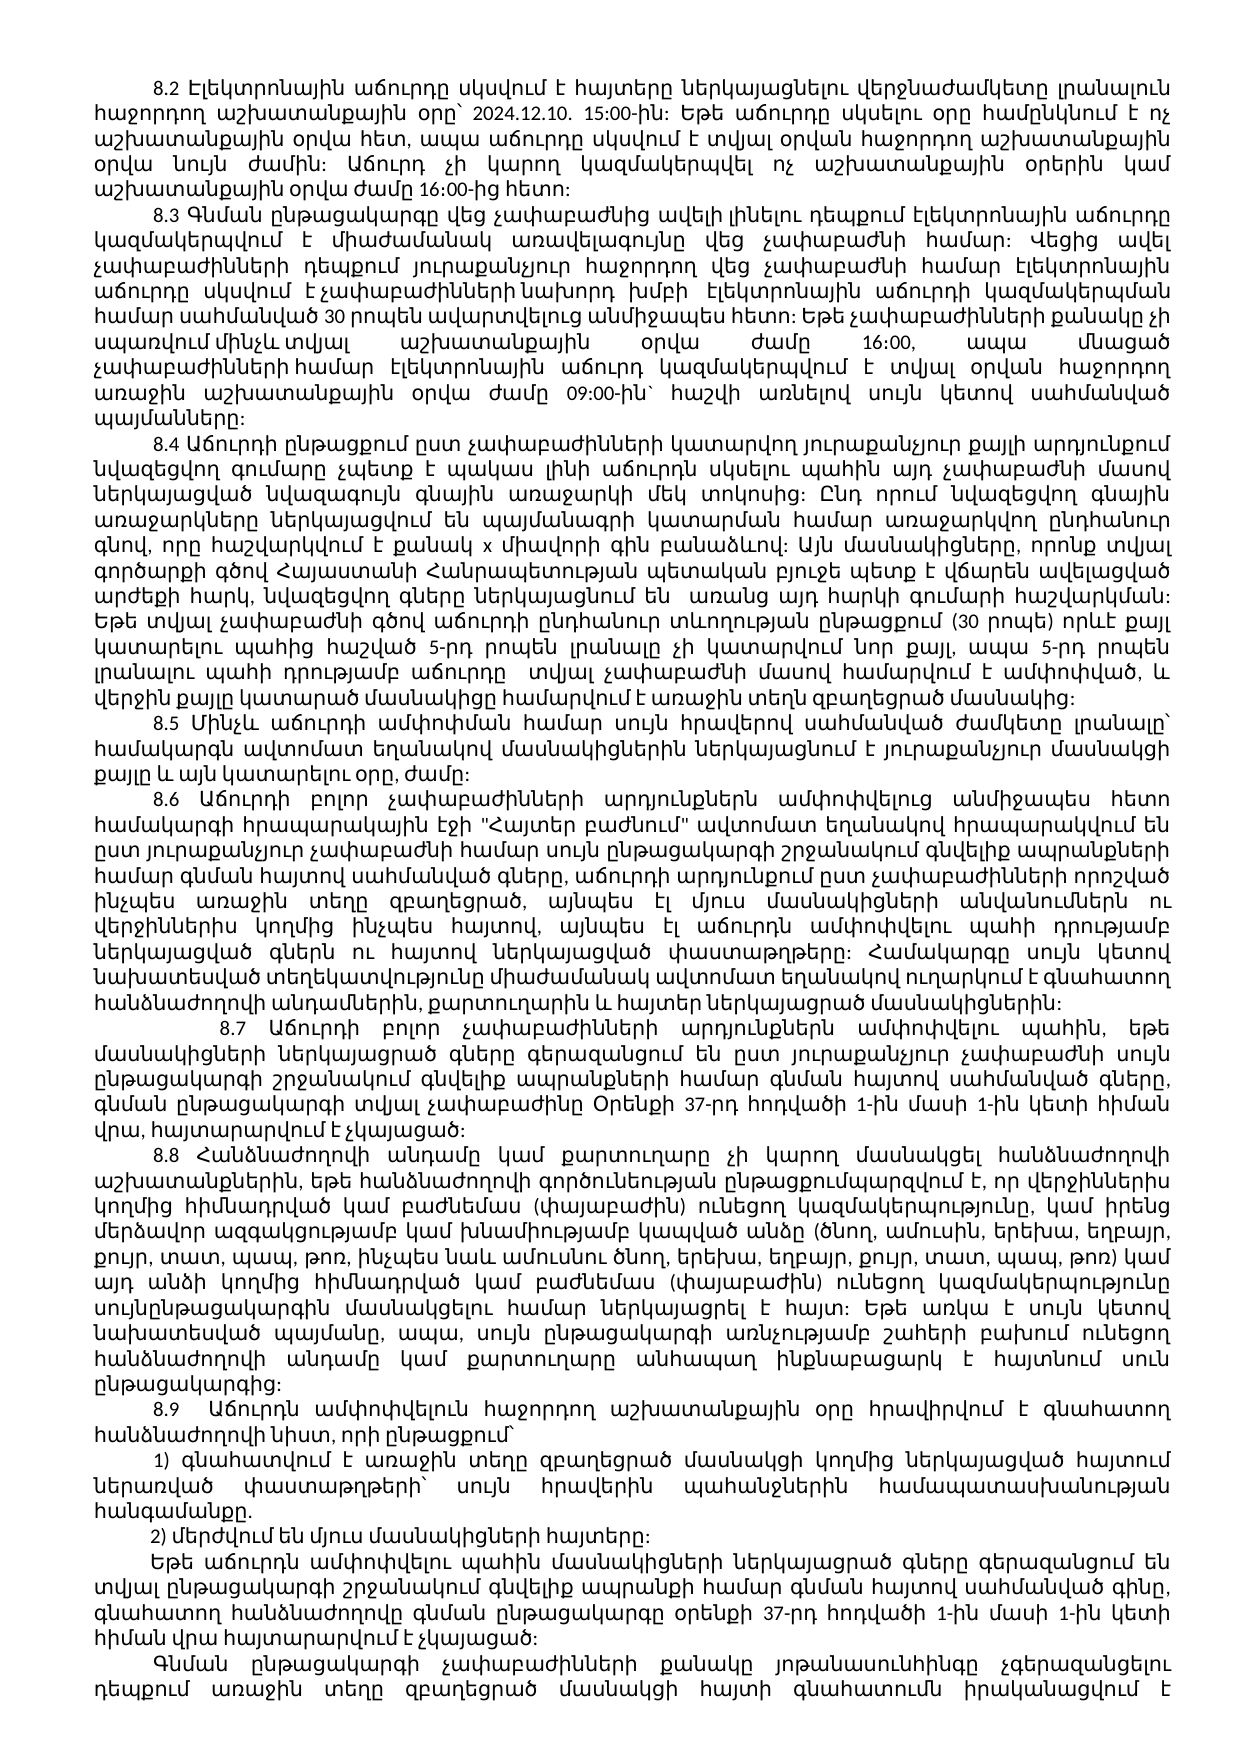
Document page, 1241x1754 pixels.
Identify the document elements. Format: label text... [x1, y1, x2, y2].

text 1) գնահատվում է առաջին տեղը զբաղեցրած մասնակցի կողմից ներկայացված հայտում ներառված փաստաթղթերի՝ սույն հրավերին պահանջներին համապատասխանության հանգամանքը. [94, 1447, 1171, 1524]
text Եթե աճուրդն ամփոփվելու պահին մասնակիցների ներկայացրած գները գերազանցում են տվյալ ընթացակարգի շրջանակում գնվելիք ապրանքի համար գնման հայտով սահմանված գինը, գնահատող հանձնաժողովը գնման ընթացակարգը օրենքի 37-րդ հոդվածի 1-ին մասի 1-ին կետի հիման վրա հայտարարվում է չկայացած: [94, 1549, 1171, 1651]
text 8.4 Աճուրդի ընթացքում ըստ չափաբաժինների կատարվող յուրաքանչյուր քայլի արդյունքում նվազեցվող գումարը չպետք է պակաս լինի աճուրդն սկսելու պահին այդ չափաբաժնի մասով ներկայացված նվազագույն գնային առաջարկի մեկ տոկոսից: Ընդ որում նվազեցվող գնային առաջարկները ներկայացվում են պայմանագրի կատարման համար առաջարկվող ընդհանուր գնով, որը հաշվարկվում է քանակ x միավորի գին բանաձևով: Այն մասնակիցները, որոնք տվյալ գործարքի գծով Հայաստանի Հանրապետության պետական բյուջե պետք է վճարեն ավելացված արժեքի հարկ, նվազեցվող գները ներկայացնում են առանց այդ հարկի գումարի հաշվարկման: Եթե տվյալ չափաբաժնի գծով աճուրդի ընդհանուր տևողության ընթացքում (30 րոպե) որևէ քայլ կատարելու պահից հաշված 5-րդ րոպեն լրանալը չի կատարվում նոր քայլ, ապա 5-րդ րոպեն լրանալու պահի դրությամբ աճուրդը տվյալ չափաբաժնի մասով համարվում է ամփոփված, և վերջին քայլը կատարած մասնակիցը համարվում է առաջին տեղն զբաղեցրած մասնակից: [94, 431, 1171, 710]
text 8.7 Աճուրդի բոլոր չափաբաժինների արդյունքներն ամփոփվելու պահին, եթե մասնակիցների ներկայացրած գները գերազանցում են ըստ յուրաքանչյուր չափաբաժնի սույն ընթացակարգի շրջանակում գնվելիք ապրանքների համար գնման հայտով սահմանված գները, գնման ընթացակարգի տվյալ չափաբաժինը Օրենքի 37-րդ հոդվածի 1-ին մասի 1-ին կետի հիման վրա, հայտարարվում է չկայացած: [94, 1015, 1171, 1142]
text 8.8 Հանձնաժողովի անդամը կամ քարտուղարը չի կարող մասնակցել հանձնաժողովի աշխատանքներին, եթե հանձնաժողովի գործունեության ընթացքումպարզվում է, որ վերջիններիս կողմից հիմնադրված կամ բաժնեմաս (փայաբաժին) ունեցող կազմակերպությունը, կամ իրենց մերձավոր ազգակցությամբ կամ խնամիությամբ կապված անձը (ծնող, ամուսին, երեխա, եղբայր, քույր, տատ, պապ, թոռ, ինչպես նաև ամուսնու ծնող, երեխա, եղբայր, քույր, տատ, պապ, թոռ) կամ այդ անձի կողմից հիմնադրված կամ բաժնեմաս (փայաբաժին) ունեցող կազմակերպությունը սույնընթացակարգին մասնակցելու համար ներկայացրել է հայտ: Եթե առկա է սույն կետով նախատեսված պայմանը, ապա, սույն ընթացակարգի առնչությամբ շահերի բախում ունեցող հանձնաժողովի անդամը կամ քարտուղարը անհապաղ ինքնաբացարկ է հայտնում սուն ընթացակարգից: [94, 1142, 1171, 1397]
text 2) մերժվում են մյուս մասնակիցների հայտերը: [94, 1524, 1171, 1549]
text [94, 1651, 1171, 1702]
text 8.3 Գնման ընթացակարգը վեց չափաբաժնից ավելի լինելու դեպքում էլեկտրոնային աճուրդը կազմակերպվում է միաժամանակ առավելագույնը վեց չափաբաժնի համար: Վեցից ավել չափաբաժինների դեպքում յուրաքանչյուր հաջորդող վեց չափաբաժնի համար էլեկտրոնային աճուրդը սկսվում է չափաբաժինների նախորդ խմբի էլեկտրոնային աճուրդի կազմակերպման համար սահմանված 30 րոպեն ավարտվելուց անմիջապես հետո: Եթե չափաբաժինների քանակը չի սպառվում մինչև տվյալ աշխատանքային օրվա ժամը 16։00, ապա մնացած չափաբաժինների համար էլեկտրոնային աճուրդ կազմակերպվում է տվյալ օրվան հաջորդող առաջին աշխատանքային օրվա ժամը 09:00-ին` հաշվի առնելով սույն կետով սահմանված պայմանները: [94, 202, 1171, 431]
text 8.9 Աճուրդն ամփոփվելուն հաջորդող աշխատանքային օրը հրավիրվում է գնահատող հանձնաժողովի նիստ, որի ընթացքում՝ [94, 1397, 1171, 1447]
text 8.2 Էլեկտրոնային աճուրդը սկսվում է հայտերը ներկայացնելու վերջնաժամկետը լրանալուն հաջորդող աշխատանքային օրը՝ 2024.12.10. 15:00 -ին: Եթե աճուրդը սկսելու օրը համընկնում է ոչ աշխատանքային օրվա հետ, ապա աճուրդը սկսվում է տվյալ օրվան հաջորդող աշխատանքային օրվա նույն ժամին: Աճուրդ չի կարող կազմակերպվել ոչ աշխատանքային օրերին կամ աշխատանքային օրվա ժամը 16։00-ից հետո: [94, 75, 1171, 202]
text 8.6 Աճուրդի բոլոր չափաբաժինների արդյունքներն ամփոփվելուց անմիջապես հետո համակարգի հրապարակային էջի "Հայտեր բաժնում" ավտոմատ եղանակով հրապարակվում են ըստ յուրաքանչյուր չափաբաժնի համար սույն ընթացակարգի շրջանակում գնվելիք ապրանքների համար գնման հայտով սահմանված գները, աճուրդի արդյունքում ըստ չափաբաժինների որոշված ինչպես առաջին տեղը զբաղեցրած, այնպես էլ մյուս մասնակիցների անվանումներն ու վերջիններիս կողմից ինչպես հայտով, այնպես էլ աճուրդն ամփոփվելու պահի դրությամբ ներկայացված գներն ու հայտով ներկայացված փաստաթղթերը: Համակարգը սույն կետով նախատեսված տեղեկատվությունը միաժամանակ ավտոմատ եղանակով ուղարկում է գնահատող հանձնաժողովի անդամներին, քարտուղարին և հայտեր ներկայացրած մասնակիցներին: [94, 787, 1171, 1015]
text 8.5 Մինչև աճուրդի ամփոփման համար սույն հրավերով սահմանված ժամկետը լրանալը՝ համակարգն ավտոմատ եղանակով մասնակիցներին ներկայացնում է յուրաքանչյուր մասնակցի քայլը և այն կատարելու օրը, ժամը: [94, 710, 1171, 787]
